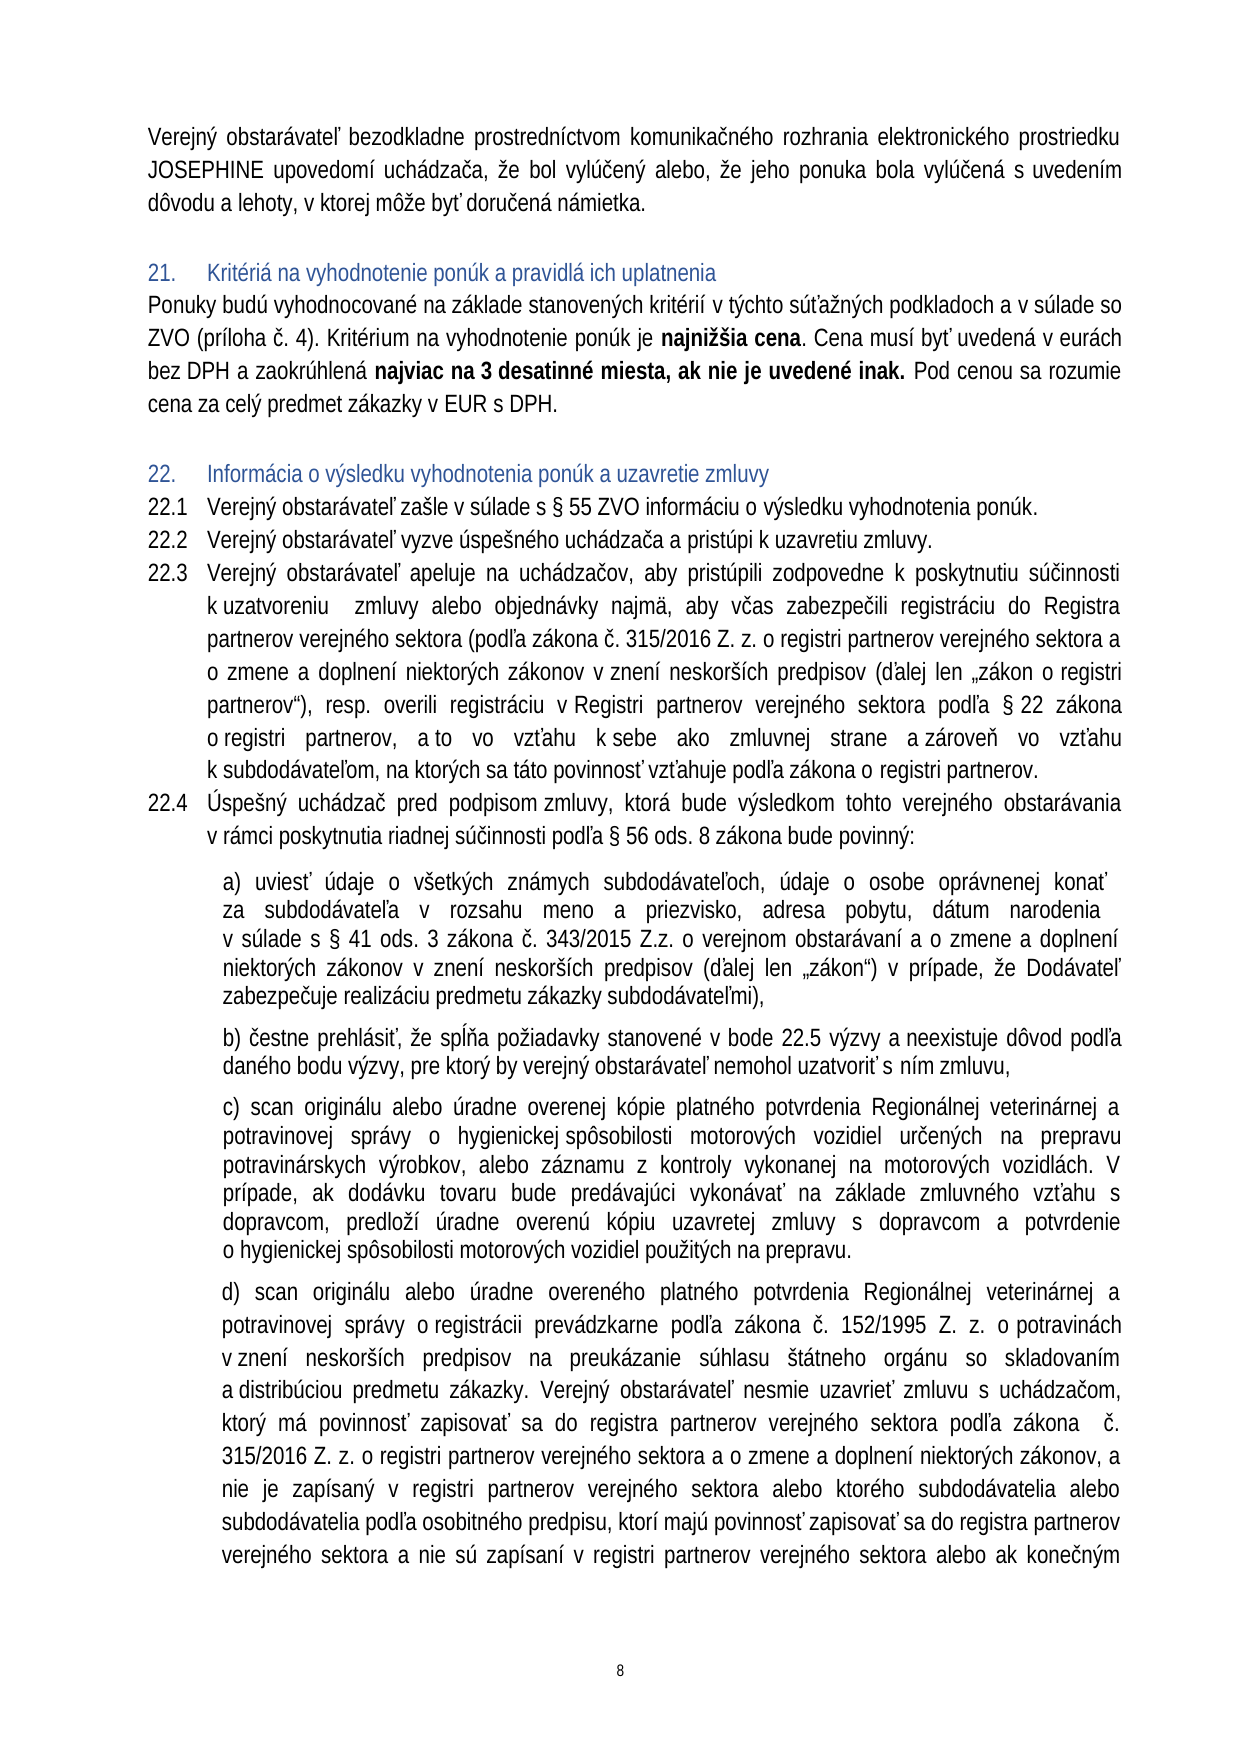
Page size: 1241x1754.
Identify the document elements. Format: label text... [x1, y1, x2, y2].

text Ponuky budú vyhodnocované na základe stanovených kritérií v týchto súťažných podkladoch a v súlade so ZVO (príloha č. 4). Kritérium na vyhodnotenie ponúk je najnižšia cena. Cena musí byť uvedená v eurách bez DPH a zaokrúhlená najviac na 3 desatinné miesta, ak nie je uvedené inak. Pod cenou sa rozumie cena za celý predmet zákazky v EUR s DPH. [148, 291, 1122, 418]
list Verejný obstarávateľ zašle v súlade s § 55 ZVO informáciu o výsledku vyhodnotenia ponúk. [148, 492, 1122, 521]
list Verejný obstarávateľ bezodkladne prostredníctvom komunikačného rozhrania elektronického prostriedku JOSEPHINE upovedomí uchádzača, že bol vylúčený alebo, že jeho ponuka bola vylúčená s uvedením dôvodu a lehoty, v ktorej môže byť doručená námietka. [148, 122, 1122, 216]
list Verejný obstarávateľ apeluje na uchádzačov, aby pristúpili zodpovedne k poskytnutiu súčinnosti k uzatvoreniu zmluvy alebo objednávky najmä, aby včas zabezpečili registráciu do Registra partnerov verejného sektora (podľa zákona č. 315/2016 Z. z. o registri partnerov verejného sektora a o zmene a doplnení niektorých zákonov v znení neskorších predpisov (ďalej len „zákon o registri partnerov“), resp. overili registráciu v Registri partnerov verejného sektora podľa § 22 zákona o registri partnerov, a to vo vzťahu k sebe ako zmluvnej strane a zároveň vo vzťahu k subdodávateľom, na ktorých sa táto povinnosť vzťahuje podľa zákona o registri partnerov. [148, 558, 1122, 784]
subtitle Informácia o výsledku vyhodnotenia ponúk a uzavretie zmluvy [148, 459, 1122, 488]
subtitle Kritériá na vyhodnotenie ponúk a pravidlá ich uplatnenia [148, 258, 1122, 286]
list Verejný obstarávateľ vyzve úspešného uchádzača a pristúpi k uzavretiu zmluvy. [148, 525, 1122, 554]
text a) uviesť údaje o všetkých známych subdodávateľoch, údaje o osobe oprávnenej konať za subdodávateľa v rozsahu meno a priezvisko, adresa pobytu, dátum narodenia v súlade s § 41 ods. 3 zákona č. 343/2015 Z.z. o verejnom obstarávaní a o zmene a doplnení niektorých zákonov v znení neskorších predpisov (ďalej len „zákon“) v prípade, že Dodávateľ zabezpečuje realizáciu predmetu zákazky subdodávateľmi), [223, 867, 1122, 1010]
text b) čestne prehlásiť, že spĺňa požiadavky stanovené v bode 22.5 výzvy a neexistuje dôvod podľa daného bodu výzvy, pre ktorý by verejný obstarávateľ nemohol uzatvoriť s ním zmluvu, [223, 1022, 1122, 1080]
list Úspešný uchádzač pred podpisom zmluvy, ktorá bude výsledkom tohto verejného obstarávania v rámci poskytnutia riadnej súčinnosti podľa § 56 ods. 8 zákona bude povinný: [148, 788, 1122, 850]
text c) scan originálu alebo úradne overenej kópie platného potvrdenia Regionálnej veterinárnej a potravinovej správy o hygienickej spôsobilosti motorových vozidiel určených na prepravu potravinárskych výrobkov, alebo záznamu z kontroly vykonanej na motorových vozidlách. V prípade, ak dodávku tovaru bude predávajúci vykonávať na základe zmluvného vzťahu s dopravcom, predloží úradne overenú kópiu uzavretej zmluvy s dopravcom a potvrdenie o hygienickej spôsobilosti motorových vozidiel použitých na prepravu. [223, 1092, 1122, 1264]
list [222, 1277, 1122, 1569]
